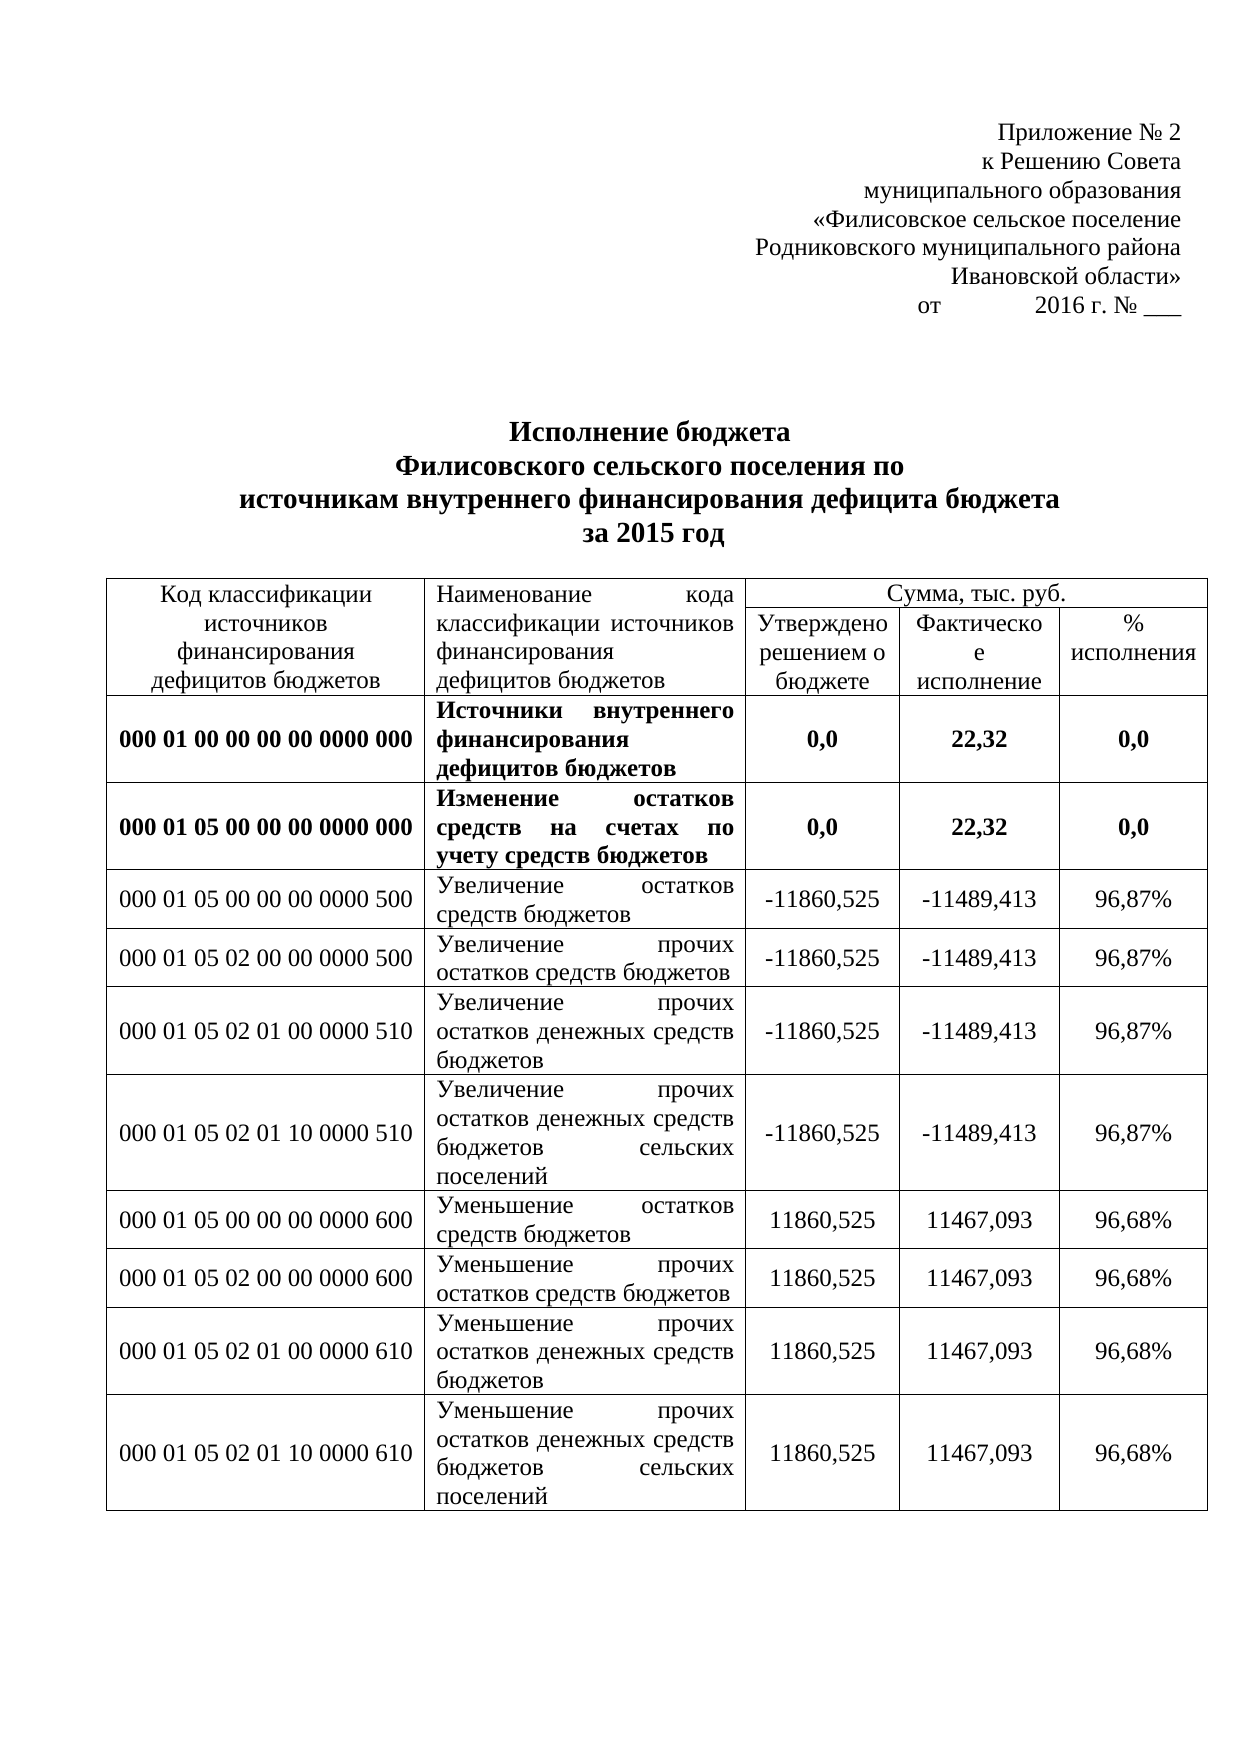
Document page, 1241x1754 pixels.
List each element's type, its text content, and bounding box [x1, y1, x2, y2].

table_cell 0,0 [746, 783, 899, 869]
table_cell 000 01 05 02 01 00 0000 510 [107, 987, 424, 1073]
table_cell 000 01 05 02 00 00 0000 600 [107, 1249, 424, 1307]
table_cell 000 01 05 02 01 10 0000 610 [107, 1395, 424, 1510]
table_cell 11860,525 [746, 1249, 899, 1307]
table_cell 96,68% [1060, 1308, 1207, 1394]
text Ивановской области» [118, 261, 1181, 290]
table_cell 000 01 05 02 00 00 0000 500 [107, 929, 424, 986]
table_cell 000 01 05 00 00 00 0000 000 [107, 783, 424, 869]
table_cell 11467,093 [900, 1395, 1059, 1510]
table_cell 000 01 00 00 00 00 0000 000 [107, 696, 424, 782]
table_cell -11860,525 [746, 929, 899, 986]
table_cell 22,32 [900, 783, 1059, 869]
table_cell Источники внутреннего финансирования дефицитов бюджетов [425, 696, 745, 782]
table_cell -11860,525 [746, 870, 899, 928]
table_cell 11860,525 [746, 1395, 899, 1510]
table_cell Уменьшение прочих остатков денежных средств бюджетов сельских поселений [425, 1395, 745, 1510]
table_cell -11489,413 [900, 870, 1059, 928]
table_cell -11860,525 [746, 987, 899, 1073]
table_cell 000 01 05 02 01 10 0000 510 [107, 1075, 424, 1189]
text источникам внутреннего финансирования дефицита бюджета [118, 482, 1181, 515]
table_cell 11467,093 [900, 1308, 1059, 1394]
table_cell -11489,413 [900, 929, 1059, 986]
table_cell 11860,525 [746, 1191, 899, 1248]
table_cell 000 01 05 00 00 00 0000 500 [107, 870, 424, 928]
table_cell 96,87% [1060, 1075, 1207, 1189]
table_cell 22,32 [900, 696, 1059, 782]
table_cell Изменение остатков средств на счетах по учету средств бюджетов [425, 783, 745, 869]
table_cell 96,87% [1060, 987, 1207, 1073]
table_cell Увеличение остатков средств бюджетов [425, 870, 745, 928]
table_cell 0,0 [1060, 783, 1207, 869]
table_cell 96,87% [1060, 929, 1207, 986]
table_cell 96,87% [1060, 870, 1207, 928]
text от 2016 г. № ___ [118, 290, 1181, 319]
table_header Наименование кода классификации источников финансирования дефицитов бюджетов [425, 579, 745, 694]
table_cell 96,68% [1060, 1249, 1207, 1307]
table_cell Уменьшение прочих остатков денежных средств бюджетов [425, 1308, 745, 1394]
table_cell -11860,525 [746, 1075, 899, 1189]
table_cell 11467,093 [900, 1249, 1059, 1307]
table_cell % исполнения [1060, 608, 1207, 694]
table_header Сумма, тыс. руб. [746, 579, 1207, 607]
table_cell 96,68% [1060, 1191, 1207, 1248]
table_cell 11860,525 [746, 1308, 899, 1394]
table_cell 000 01 05 02 01 00 0000 610 [107, 1308, 424, 1394]
text Приложение № 2 [118, 117, 1181, 146]
table_cell Уменьшение прочих остатков средств бюджетов [425, 1249, 745, 1307]
table_header Код классификации источников финансирования дефицитов бюджетов [107, 579, 424, 694]
text муниципального образования [118, 175, 1181, 204]
table_cell Уменьшение остатков средств бюджетов [425, 1191, 745, 1248]
text за 2015 год [118, 515, 1181, 549]
table_cell 0,0 [1060, 696, 1207, 782]
table_cell -11489,413 [900, 1075, 1059, 1189]
table_cell 0,0 [746, 696, 899, 782]
text «Филисовское сельское поселение [118, 204, 1181, 232]
table_cell Фактическое исполнение [900, 608, 1059, 694]
table_cell 11467,093 [900, 1191, 1059, 1248]
table_cell -11489,413 [900, 987, 1059, 1073]
table_cell 96,68% [1060, 1395, 1207, 1510]
text Филисовского сельского поселения по [118, 448, 1181, 482]
text Родниковского муниципального района [118, 232, 1181, 261]
table_cell Утверждено решением о бюджете [746, 608, 899, 694]
text к Решению Совета [118, 146, 1181, 175]
table_cell Увеличение прочих остатков денежных средств бюджетов [425, 987, 745, 1073]
table_cell 000 01 05 00 00 00 0000 600 [107, 1191, 424, 1248]
table_cell Увеличение прочих остатков денежных средств бюджетов сельских поселений [425, 1075, 745, 1189]
text Исполнение бюджета [118, 414, 1181, 448]
table_cell Увеличение прочих остатков средств бюджетов [425, 929, 745, 986]
